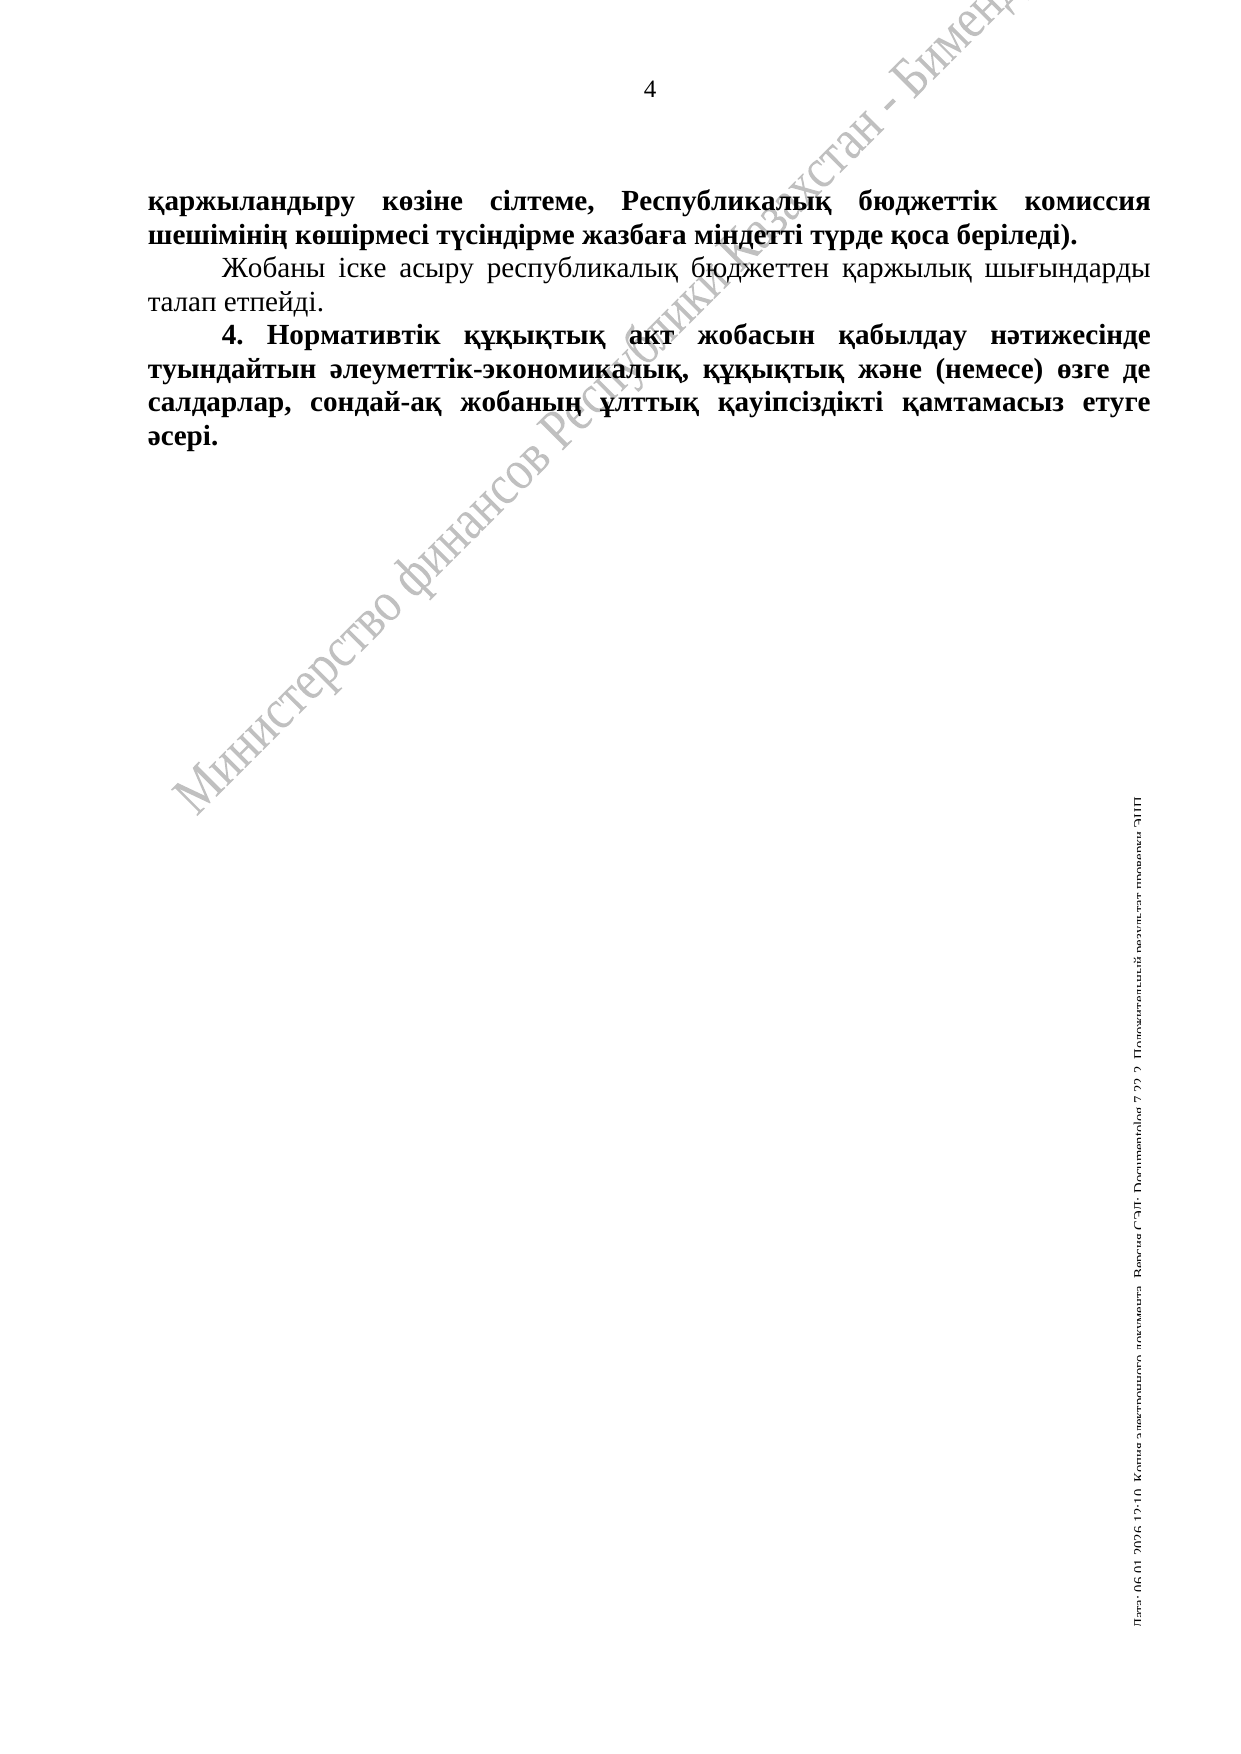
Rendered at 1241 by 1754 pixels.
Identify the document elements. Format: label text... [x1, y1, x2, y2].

text Жобаны іске асыру республикалық бюджеттен қаржылық шығындарды талап етпейді. [148, 250, 1152, 317]
text 4. Нормативтік құқықтық акт жобасын қабылдау нәтижесінде туындайтын әлеуметтiк-экономикалық, құқықтық және (немесе) өзге де салдарлар, сондай-ақ жобаның ұлттық қауіпсіздікті қамтамасыз етуге әсері. [148, 317, 1152, 452]
text 3. Нормативтік құқықтық акт жобасы бойынша қаржылық шығындардың қажеттілігі және оның қаржылық қамтамасыз етілуі, оның ішінде қаржыландыру көзі, сондай-ақ қажет болған жағдайда – Республикалық бюджеттік комиссияның шешімі (тиісті есептеулер, қаржыландыру көзіне сілтеме, Республикалық бюджеттік комиссия шешімінің көшірмесі түсіндірме жазбаға міндетті түрде қоса беріледі). [148, 183, 1152, 250]
